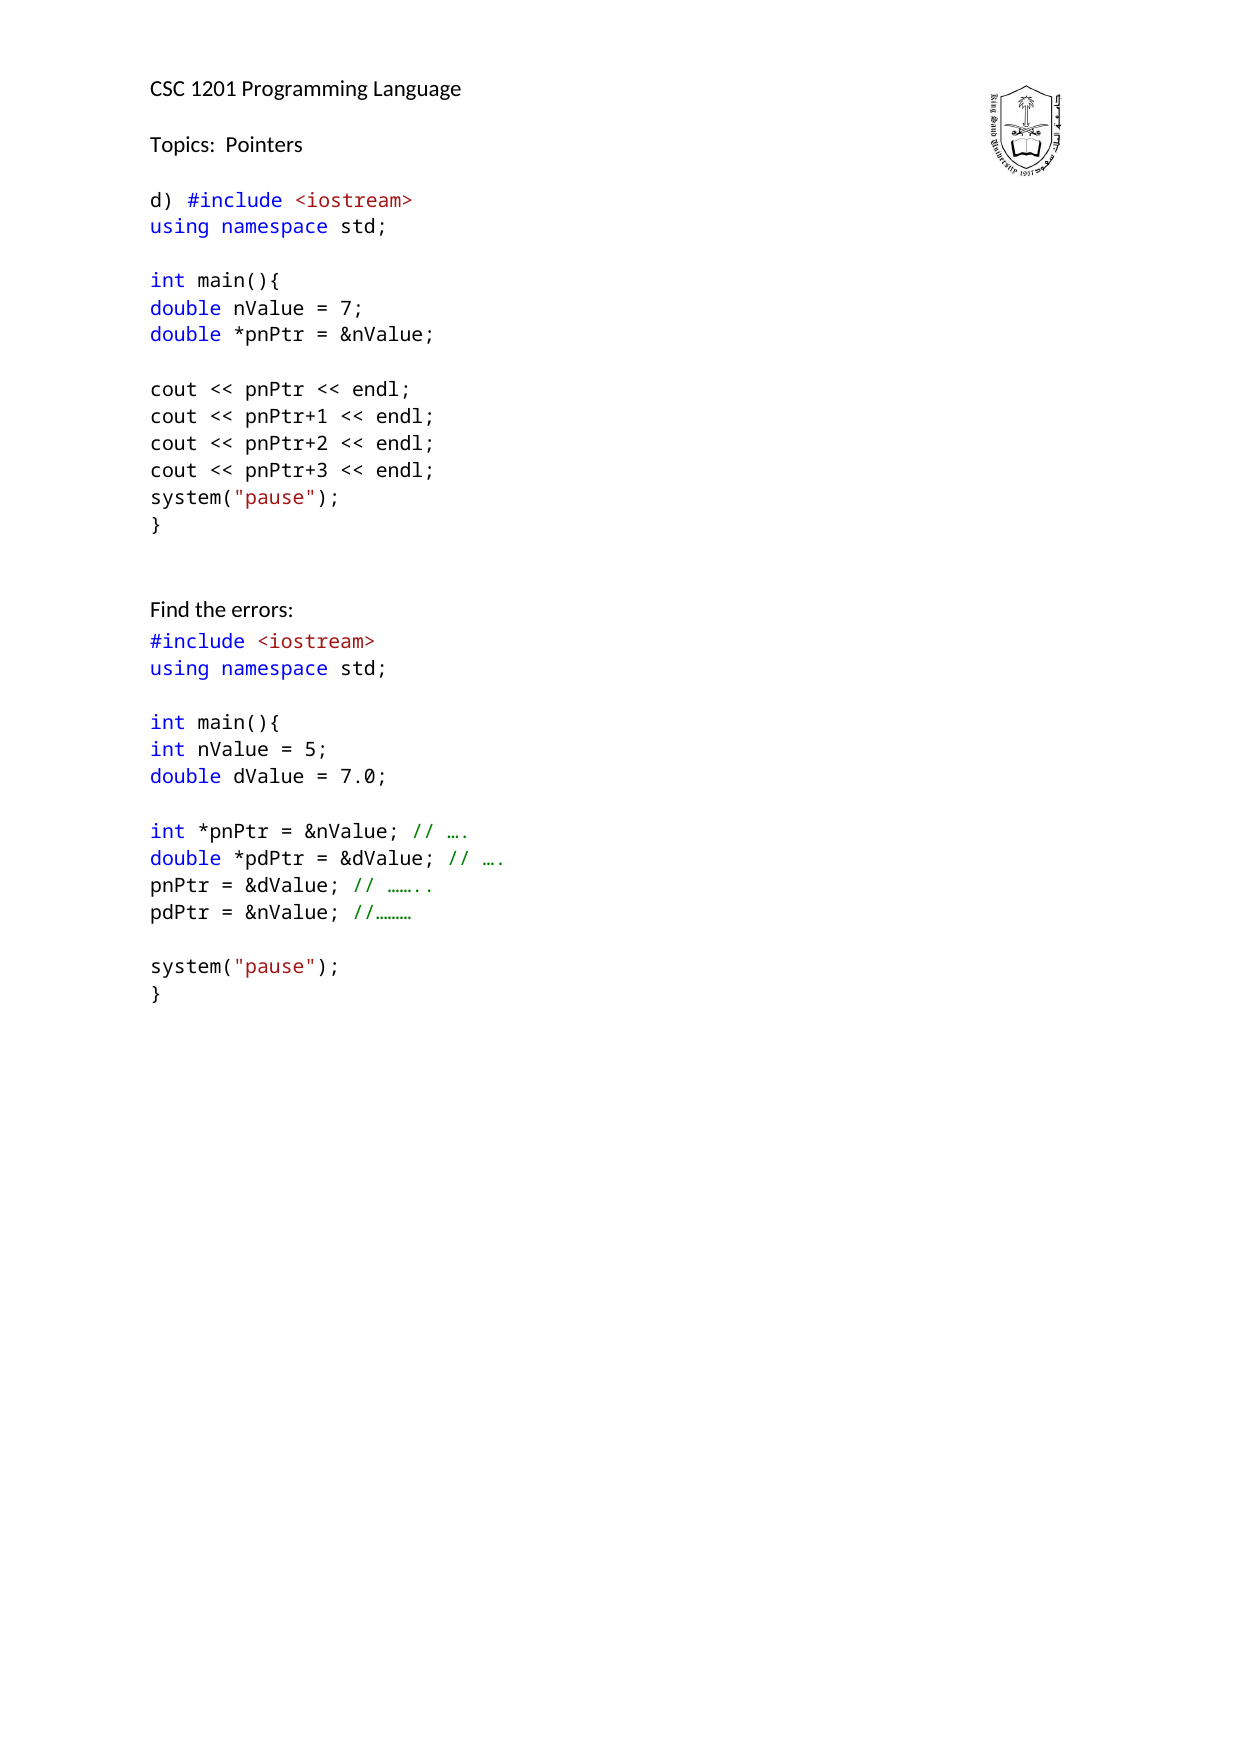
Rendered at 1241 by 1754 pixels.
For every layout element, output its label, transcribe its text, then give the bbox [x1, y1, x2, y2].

list #include <iostream> [150, 186, 1090, 213]
text pnPtr = &dValue; // …….. [150, 872, 1090, 898]
text int main(){ [150, 709, 1090, 736]
text int nValue = 5; [150, 736, 1090, 763]
text double *pdPtr = &dValue; // …. [150, 844, 1090, 872]
text cout << pnPtr+2 << endl; [150, 430, 1090, 457]
text using namespace std; [150, 213, 1090, 240]
text double dValue = 7.0; [150, 763, 1090, 789]
text cout << pnPtr << endl; [150, 376, 1090, 403]
text system("pause"); [150, 952, 1090, 979]
text cout << pnPtr+1 << endl; [150, 403, 1090, 430]
text #include <iostream> [150, 628, 1090, 655]
text cout << pnPtr+3 << endl; [150, 457, 1090, 484]
text int *pnPtr = &nValue; // …. [150, 818, 1090, 844]
text system("pause"); [150, 484, 1090, 511]
text using namespace std; [150, 655, 1090, 682]
picture [974, 80, 1077, 182]
text } [150, 511, 1090, 538]
text Find the errors: [150, 596, 1090, 623]
text int main(){ [150, 267, 1090, 294]
text double *pnPtr = &nValue; [150, 321, 1090, 348]
text pdPtr = &nValue; //……… [150, 898, 1090, 926]
text double nValue = 7; [150, 294, 1090, 321]
text } [150, 979, 1090, 1006]
